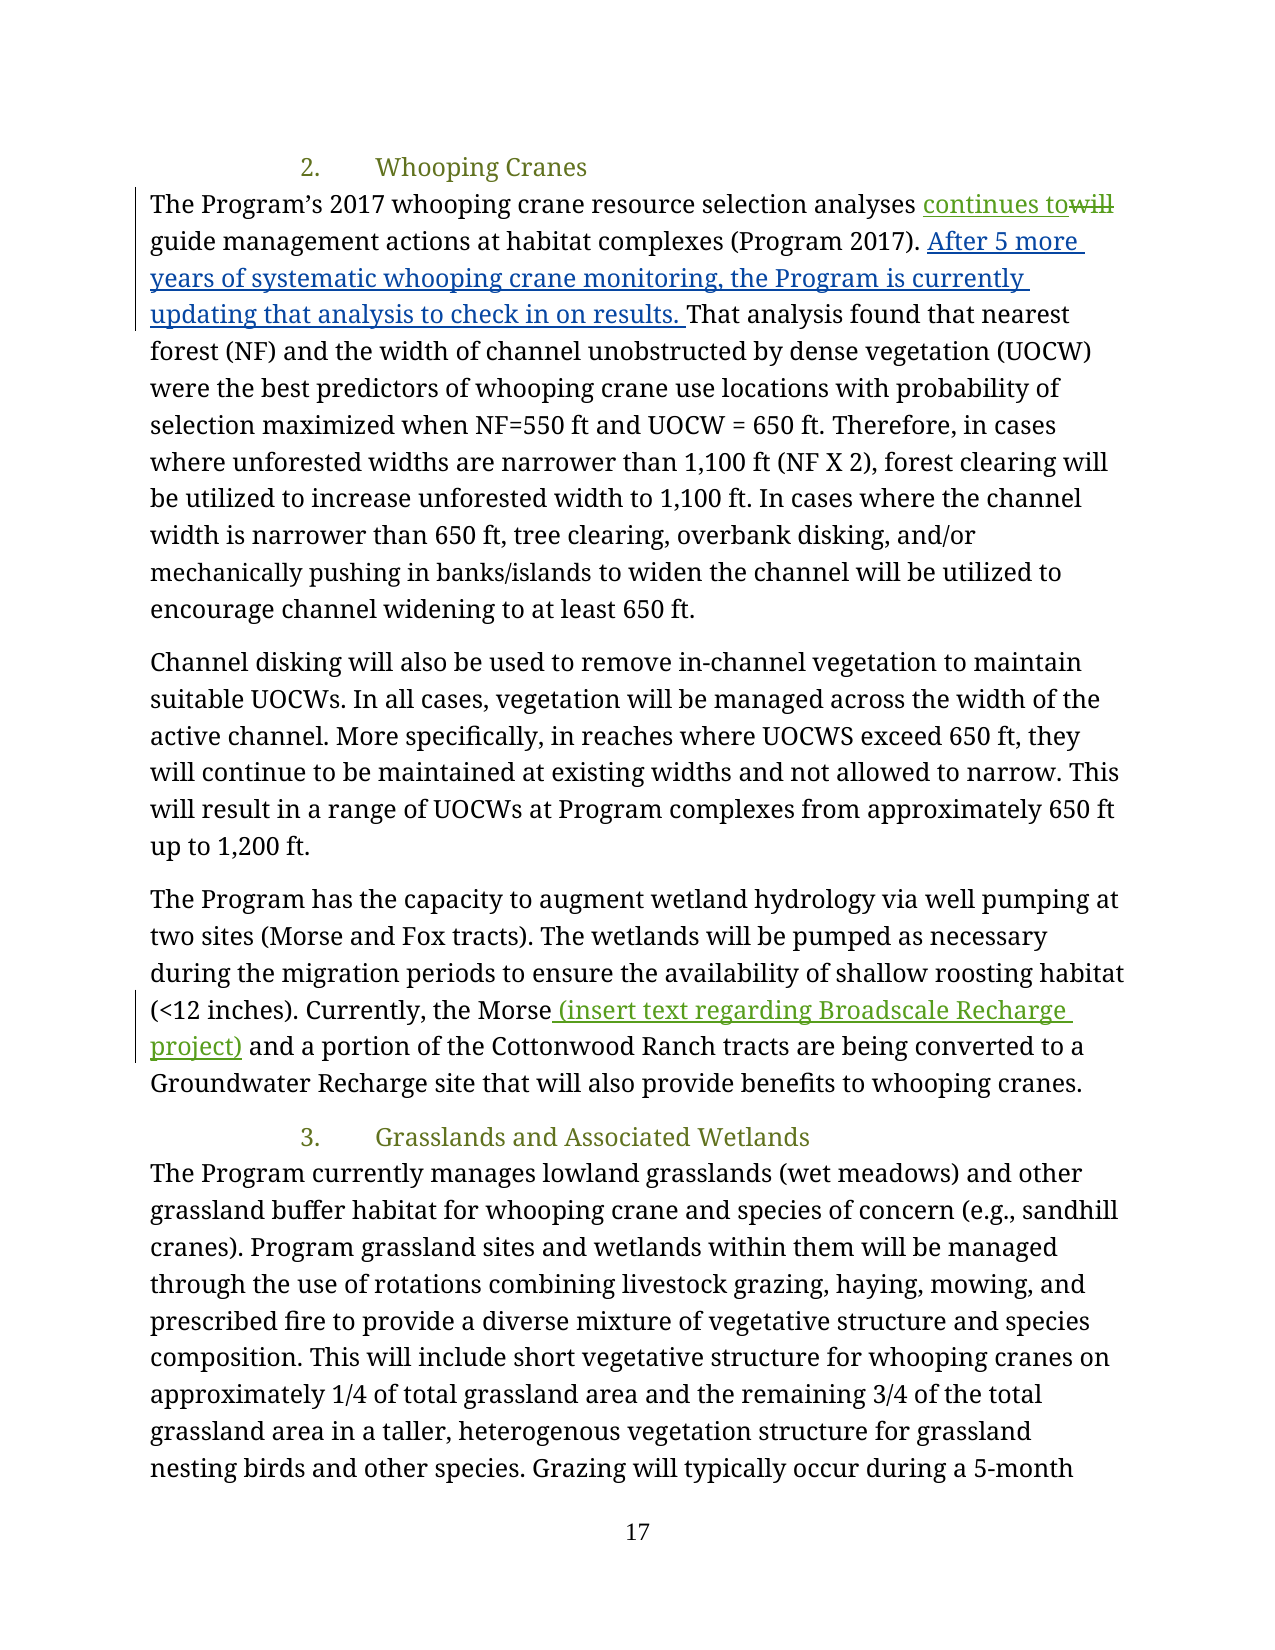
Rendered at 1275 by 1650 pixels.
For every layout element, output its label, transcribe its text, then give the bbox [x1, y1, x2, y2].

subtitle Whooping Cranes [300, 150, 1125, 184]
subtitle Grasslands and Associated Wetlands [300, 1119, 1125, 1153]
text The Program’s 2017 whooping crane resource selection analyses guide management actions at habitat complexes (Program 2017). That analysis found that nearest forest (NF) and the width of channel unobstructed by dense vegetation (UOCW) were the best predictors of whooping crane use locations with probability of selection maximized when NF=550 ft and UOCW = 650 ft. Therefore, in cases where unforested widths are narrower than 1,100 ft (NF X 2), forest clearing will be utilized to increase unforested width to 1,100 ft. In cases where the channel width is narrower than 650 ft, tree clearing, overbank disking, and/or mechanically pushing in banks/islands to widen the channel will be utilized to encourage channel widening to at least 650 ft. [150, 187, 1125, 625]
text The Program has the capacity to augment wetland hydrology via well pumping at two sites (Morse and Fox tracts). The wetlands will be pumped as necessary during the migration periods to ensure the availability of shallow roosting habitat (<12 inches). Currently, the Morse and a portion of the Cottonwood Ranch tracts are being converted to a Groundwater Recharge site that will also provide benefits to whooping cranes. [150, 882, 1125, 1100]
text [150, 1156, 1125, 1484]
text Channel disking will also be used to remove in-channel vegetation to maintain suitable UOCWs. In all cases, vegetation will be managed across the width of the active channel. More specifically, in reaches where UOCWS exceed 650 ft, they will continue to be maintained at existing widths and not allowed to narrow. This will result in a range of UOCWs at Program complexes from approximately 650 ft up to 1,200 ft. [150, 645, 1125, 863]
